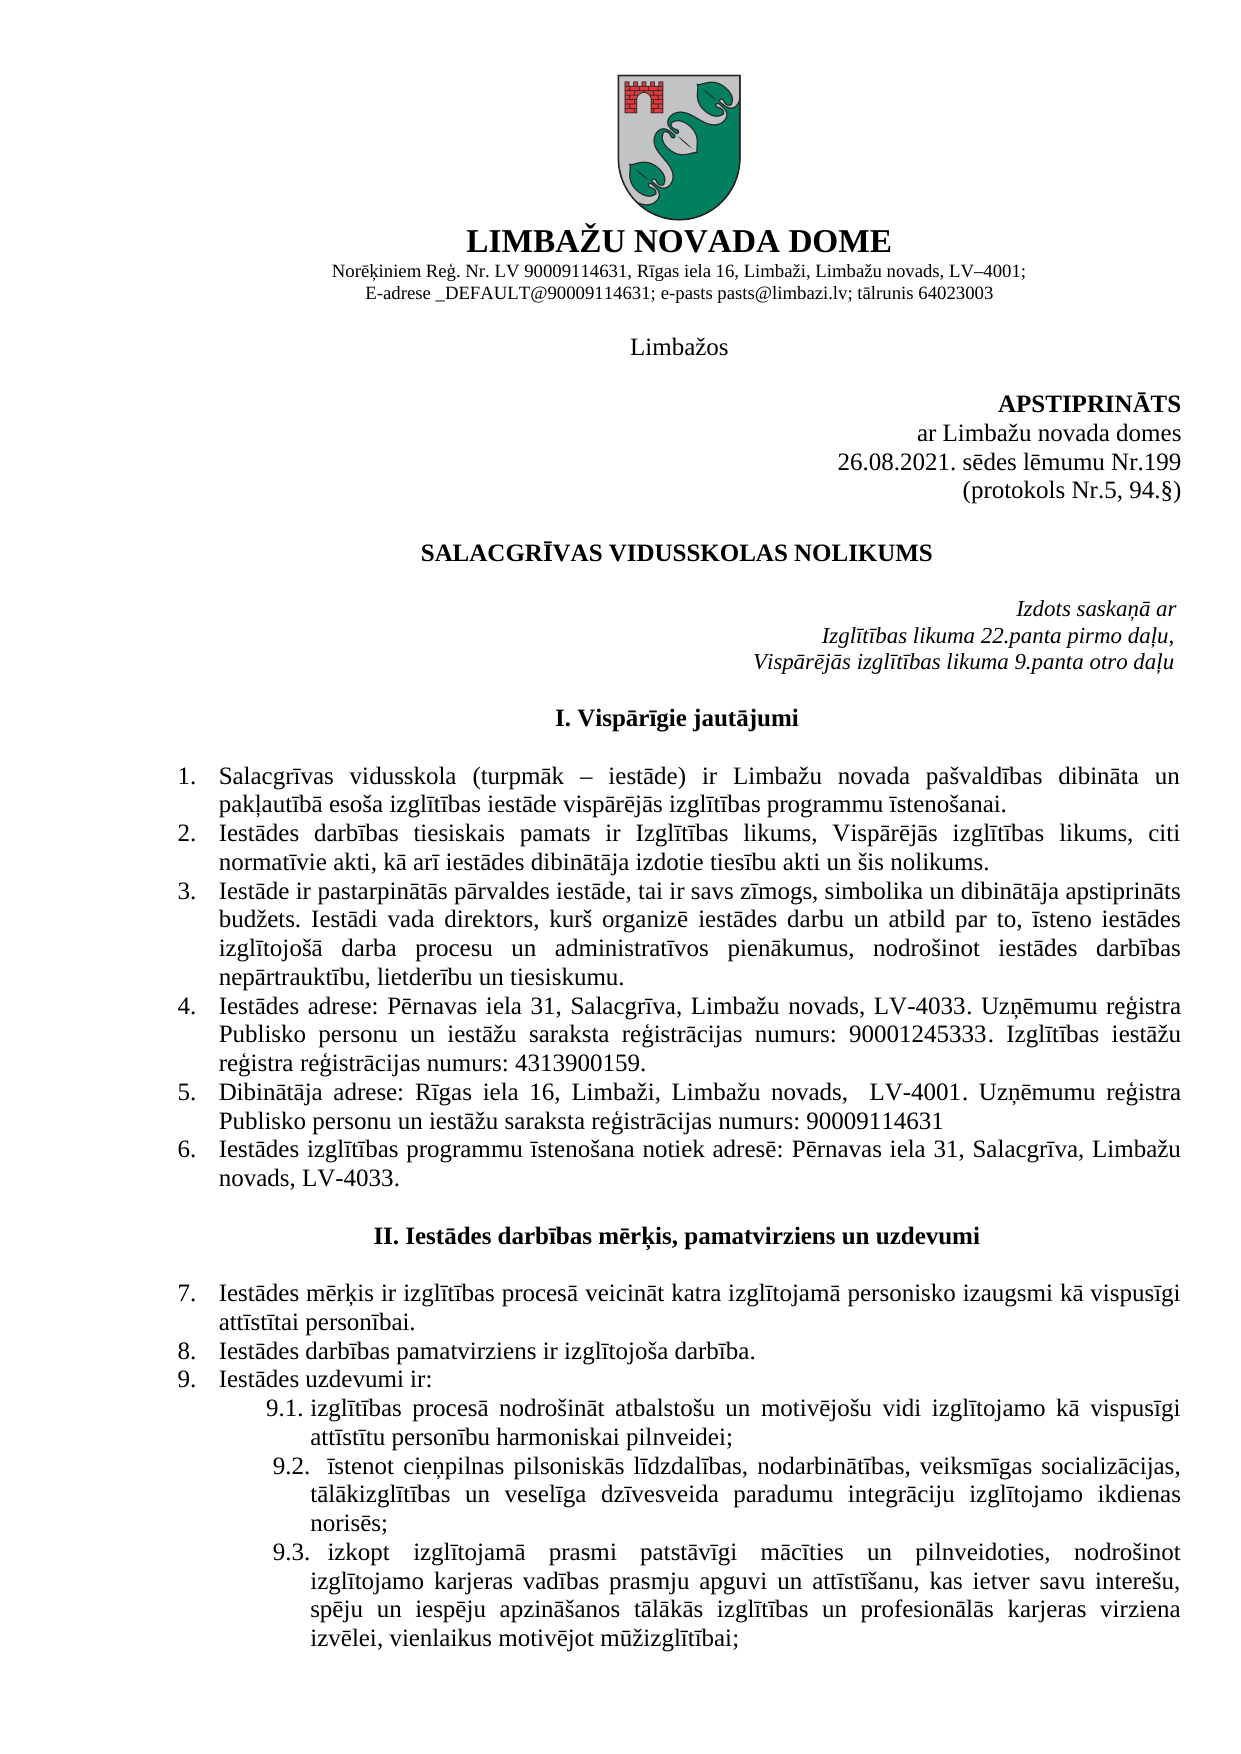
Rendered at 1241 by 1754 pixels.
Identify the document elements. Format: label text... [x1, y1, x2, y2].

list izglītības procesā nodrošināt atbalstošu un motivējošu vidi izglītojamo kā vispusīgi attīstītu personību harmoniskai pilnveidei; [266, 1393, 1181, 1451]
list Iestādes izglītības programmu īstenošana notiek adresē: Pērnavas iela 31, Salacgrīva, Limbažu novads, LV-4033. [177, 1134, 1181, 1192]
text (protokols Nr.5, 94.§) [177, 476, 1181, 504]
list Iestādes mērķis ir izglītības procesā veicināt katra izglītojamā personisko izaugsmi kā vispusīgi attīstītai personībai. [177, 1278, 1181, 1336]
text Vispārējās izglītības likuma 9.panta otro daļu [177, 648, 1176, 674]
text ar Limbažu novada domes [177, 418, 1181, 447]
list Iestādes adrese: Pērnavas iela 31, Salacgrīva, Limbažu novads, LV-4033. Uzņēmumu reģistra Publisko personu un iestāžu saraksta reģistrācijas numurs: 90001245333. Izglītības iestāžu reģistra reģistrācijas numurs: 4313900159. [177, 991, 1181, 1077]
text APSTIPRINĀTS [177, 389, 1181, 418]
list īstenot cieņpilnas pilsoniskās līdzdalības, nodarbinātības, veiksmīgas socializācijas, tālākizglītības un veselīga dzīvesveida paradumu integrāciju izglītojamo ikdienas norisēs; [273, 1451, 1181, 1537]
text I. Vispārīgie jautājumi [177, 703, 1176, 732]
list Iestādes uzdevumi ir: [177, 1364, 1181, 1393]
text Izglītības likuma 22.panta pirmo daļu, [177, 622, 1176, 648]
text II. Iestādes darbības mērķis, pamatvirziens un uzdevumi [177, 1221, 1176, 1249]
text SALACGRĪVAS VIDUSSKOLAS NOLIKUMS [177, 538, 1176, 567]
text 26.08.2021. sēdes lēmumu Nr.199 [177, 447, 1181, 476]
list Salacgrīvas vidusskola (turpmāk – iestāde) ir Limbažu novada pašvaldības dibināta un pakļautībā esoša izglītības iestāde vispārējās izglītības programmu īstenošanai. [177, 761, 1181, 818]
list Iestādes darbības tiesiskais pamats ir Izglītības likums, Vispārējās izglītības likums, citi normatīvie akti, kā arī iestādes dibinātāja izdotie tiesību akti un šis nolikums. [177, 818, 1181, 876]
list izkopt izglītojamā prasmi patstāvīgi mācīties un pilnveidoties, nodrošinot izglītojamo karjeras vadības prasmju apguvi un attīstīšanu, kas ietver savu interešu, spēju un iespēju apzināšanos tālākās izglītības un profesionālās karjeras virziena izvēlei, vienlaikus motivējot mūžizglītībai; [273, 1537, 1181, 1652]
text Limbažos [177, 332, 1181, 361]
list Iestāde ir pastarpinātās pārvaldes iestāde, tai ir savs zīmogs, simbolika un dibinātāja apstiprināts budžets. Iestādi vada direktors, kurš organizē iestādes darbu un atbild par to, īsteno iestādes izglītojošā darba procesu un administratīvos pienākumus, nodrošinot iestādes darbības nepārtrauktību, lietderību un tiesiskumu. [177, 876, 1181, 991]
list Iestādes darbības pamatvirziens ir izglītojoša darbība. [177, 1336, 1181, 1364]
picture [616, 73, 743, 222]
text Izdots saskaņā ar [177, 595, 1176, 622]
list Dibinātāja adrese: Rīgas iela 16, Limbaži, Limbažu novads, LV-4001. Uzņēmumu reģistra Publisko personu un iestāžu saraksta reģistrācijas numurs: 90009114631 [177, 1077, 1181, 1134]
